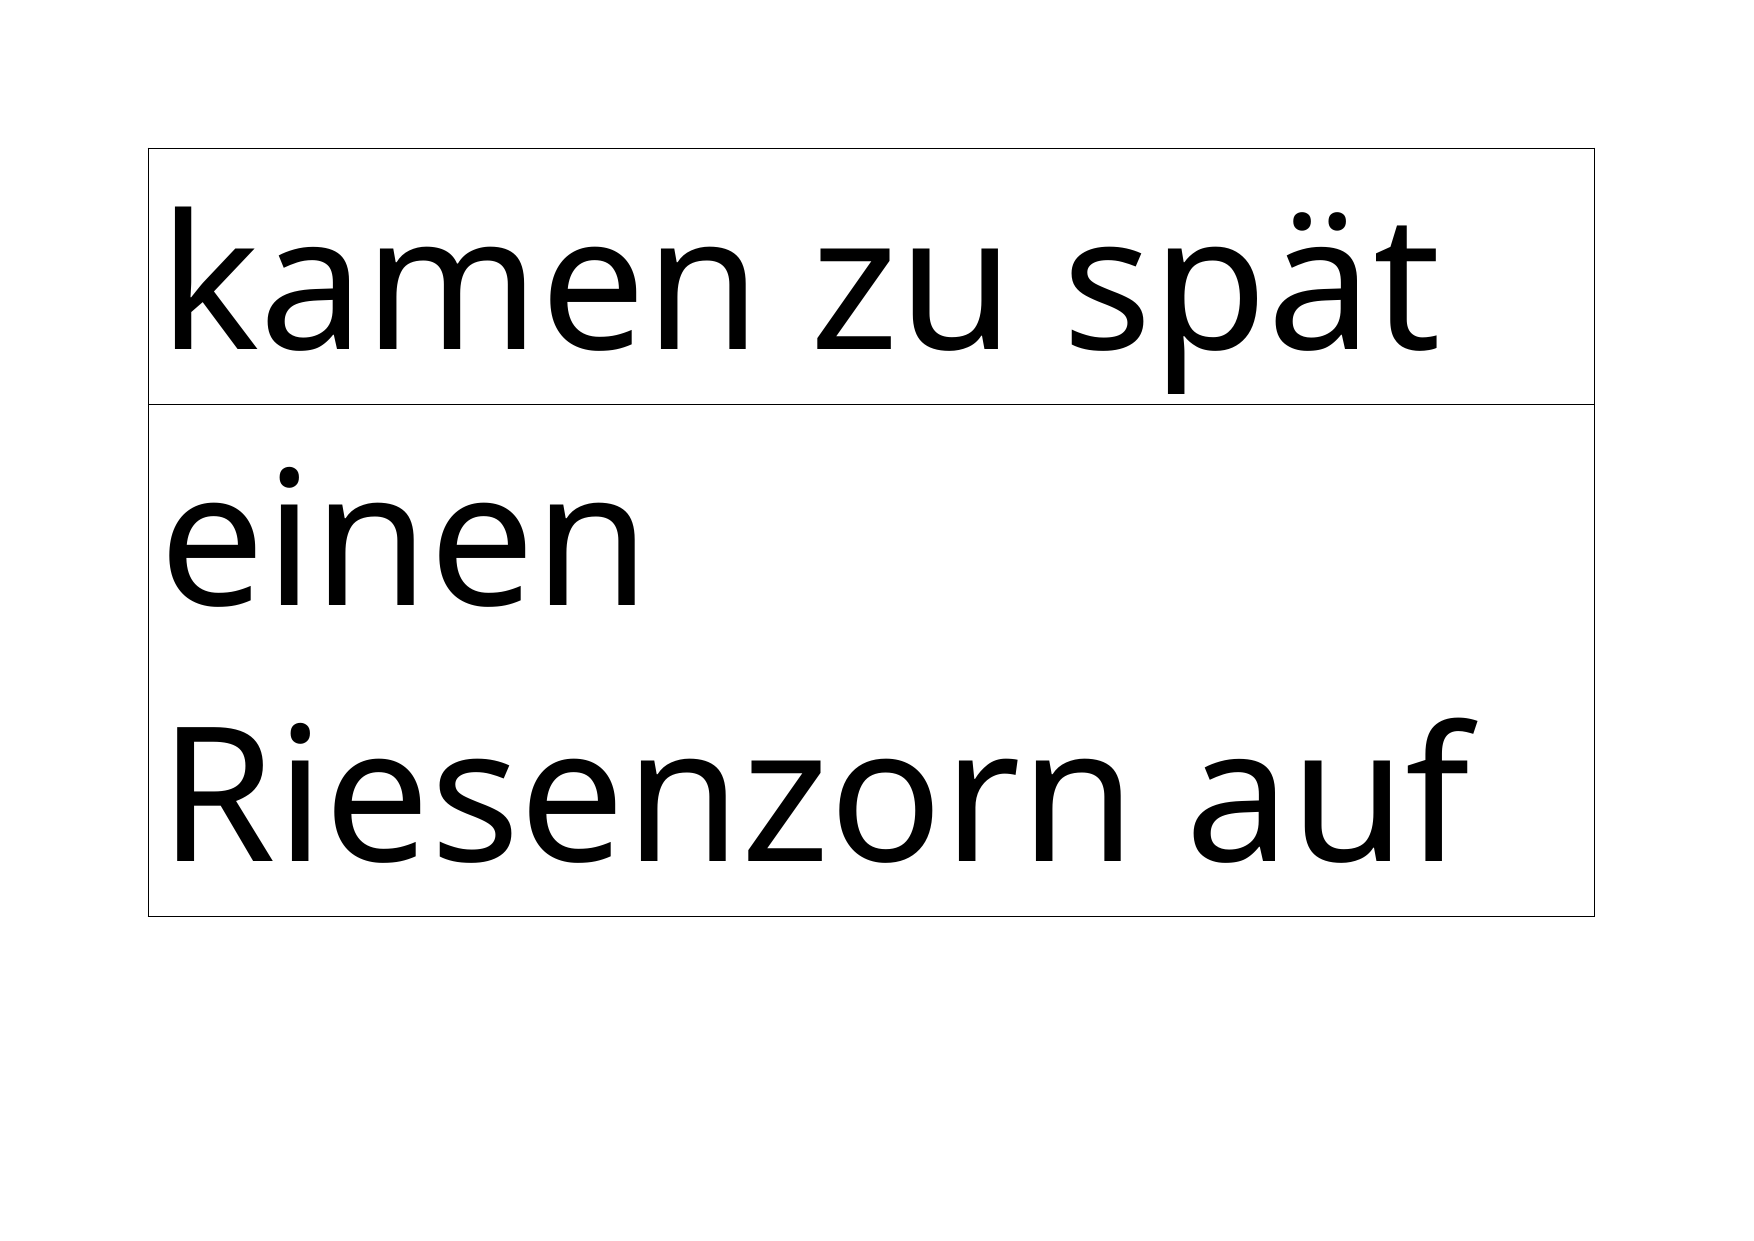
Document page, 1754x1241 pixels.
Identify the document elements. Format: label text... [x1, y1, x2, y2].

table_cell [149, 405, 1594, 916]
table_cell kamen zu spät [149, 149, 1594, 404]
